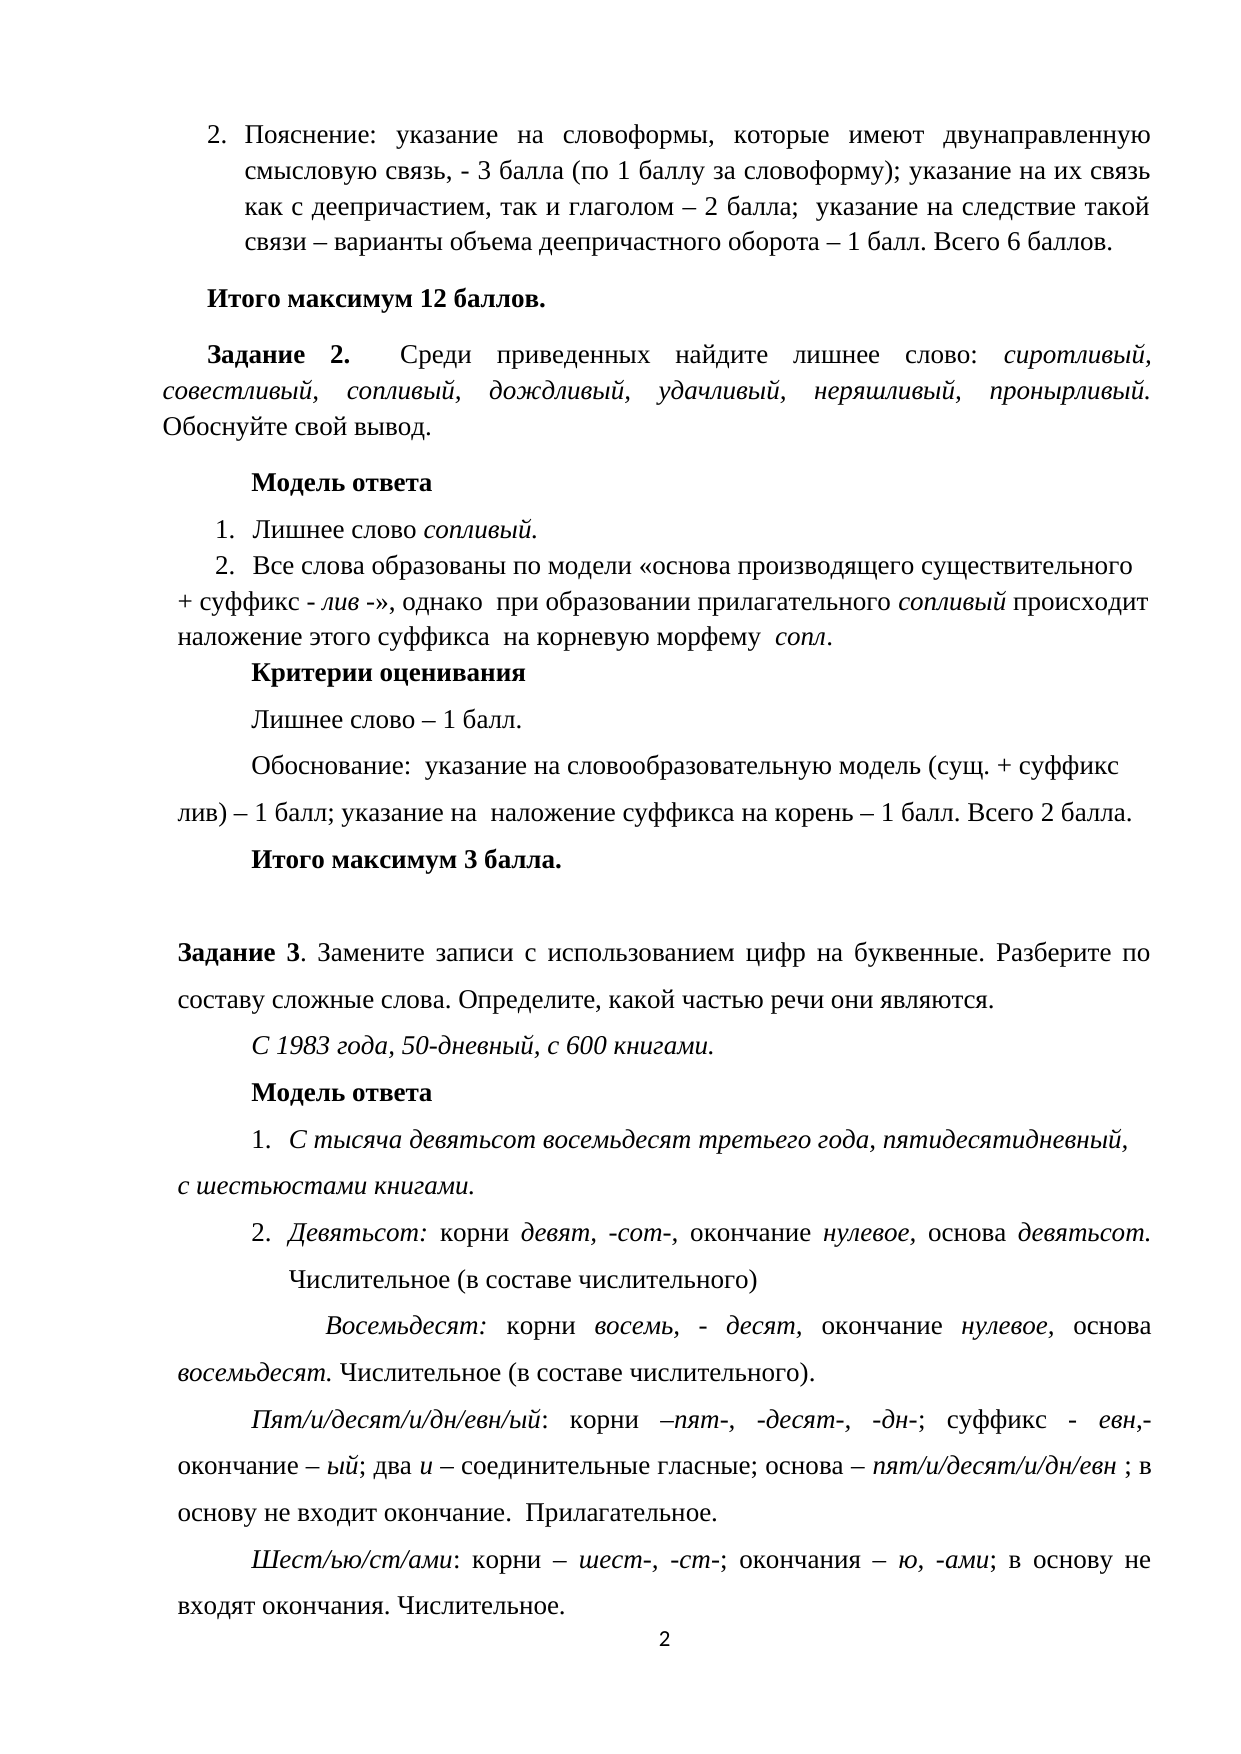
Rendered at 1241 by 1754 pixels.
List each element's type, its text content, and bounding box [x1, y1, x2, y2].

text Итого максимум 12 баллов. [162, 282, 1152, 313]
text + суффикс - лив -», однако при образовании прилагательного сопливый происходит наложение этого суффикса на корневую морфему сопл. [177, 584, 1152, 651]
text Модель ответа [177, 1076, 1152, 1107]
text Модель ответа [177, 466, 1152, 498]
list Лишнее слово сопливый. [215, 513, 1152, 544]
list Все слова образованы по модели «основа производящего существительного [215, 549, 1152, 580]
list С тысяча девятьсот восемьдесят третьего года, пятидесятидневный, [251, 1123, 1152, 1154]
text Пят/и/десят/и/дн/евн/ый: корни –пят-, -десят-, -дн-; суффикс - евн,- окончание – ый; два и – соединительные гласные; основа – пят/и/десят/и/дн/евн ; в основу не входит окончание. Прилагательное. [177, 1403, 1152, 1527]
text Лишнее слово – 1 балл. [177, 703, 1152, 734]
list Девятьсот: корни девят, -сот-, окончание нулевое, основа девятьсот. Числительное (в составе числительного) [251, 1216, 1152, 1294]
list Пояснение: указание на словоформы, которые имеют двунаправленную смысловую связь, - 3 балла (по 1 баллу за словоформу); указание на их связь как с деепричастием, так и глаголом – 2 балла; указание на следствие такой связи – варианты объема деепричастного оборота – 1 балл. Всего 6 баллов. [207, 118, 1152, 256]
text Задание 3. Замените записи с использованием цифр на буквенные. Разберите по составу сложные слова. Определите, какой частью речи они являются. [177, 936, 1152, 1014]
text Восемьдесят: корни восемь, - десят, окончание нулевое, основа восемьдесят. Числительное (в составе числительного). [177, 1309, 1152, 1387]
text Обоснование: указание на словообразовательную модель (сущ. + суффикс лив) – 1 балл; указание на наложение суффикса на корень – 1 балл. Всего 2 балла. [177, 749, 1152, 827]
text Итого максимум 3 балла. [177, 843, 1152, 874]
text с шестьюстами книгами. [177, 1169, 1152, 1201]
text Критерии оценивания [177, 656, 1152, 687]
text Шест/ью/ст/ами: корни – шест-, -ст-; окончания – ю, -ами; в основу не входят окончания. Числительное. [177, 1543, 1152, 1621]
text Задание 2. Среди приведенных найдите лишнее слово: сиротливый, совестливый, сопливый, дождливый, удачливый, неряшливый, пронырливый. Обоснуйте свой вывод. [162, 338, 1152, 441]
text С 1983 года, 50-дневный, с 600 книгами. [177, 1029, 1152, 1061]
